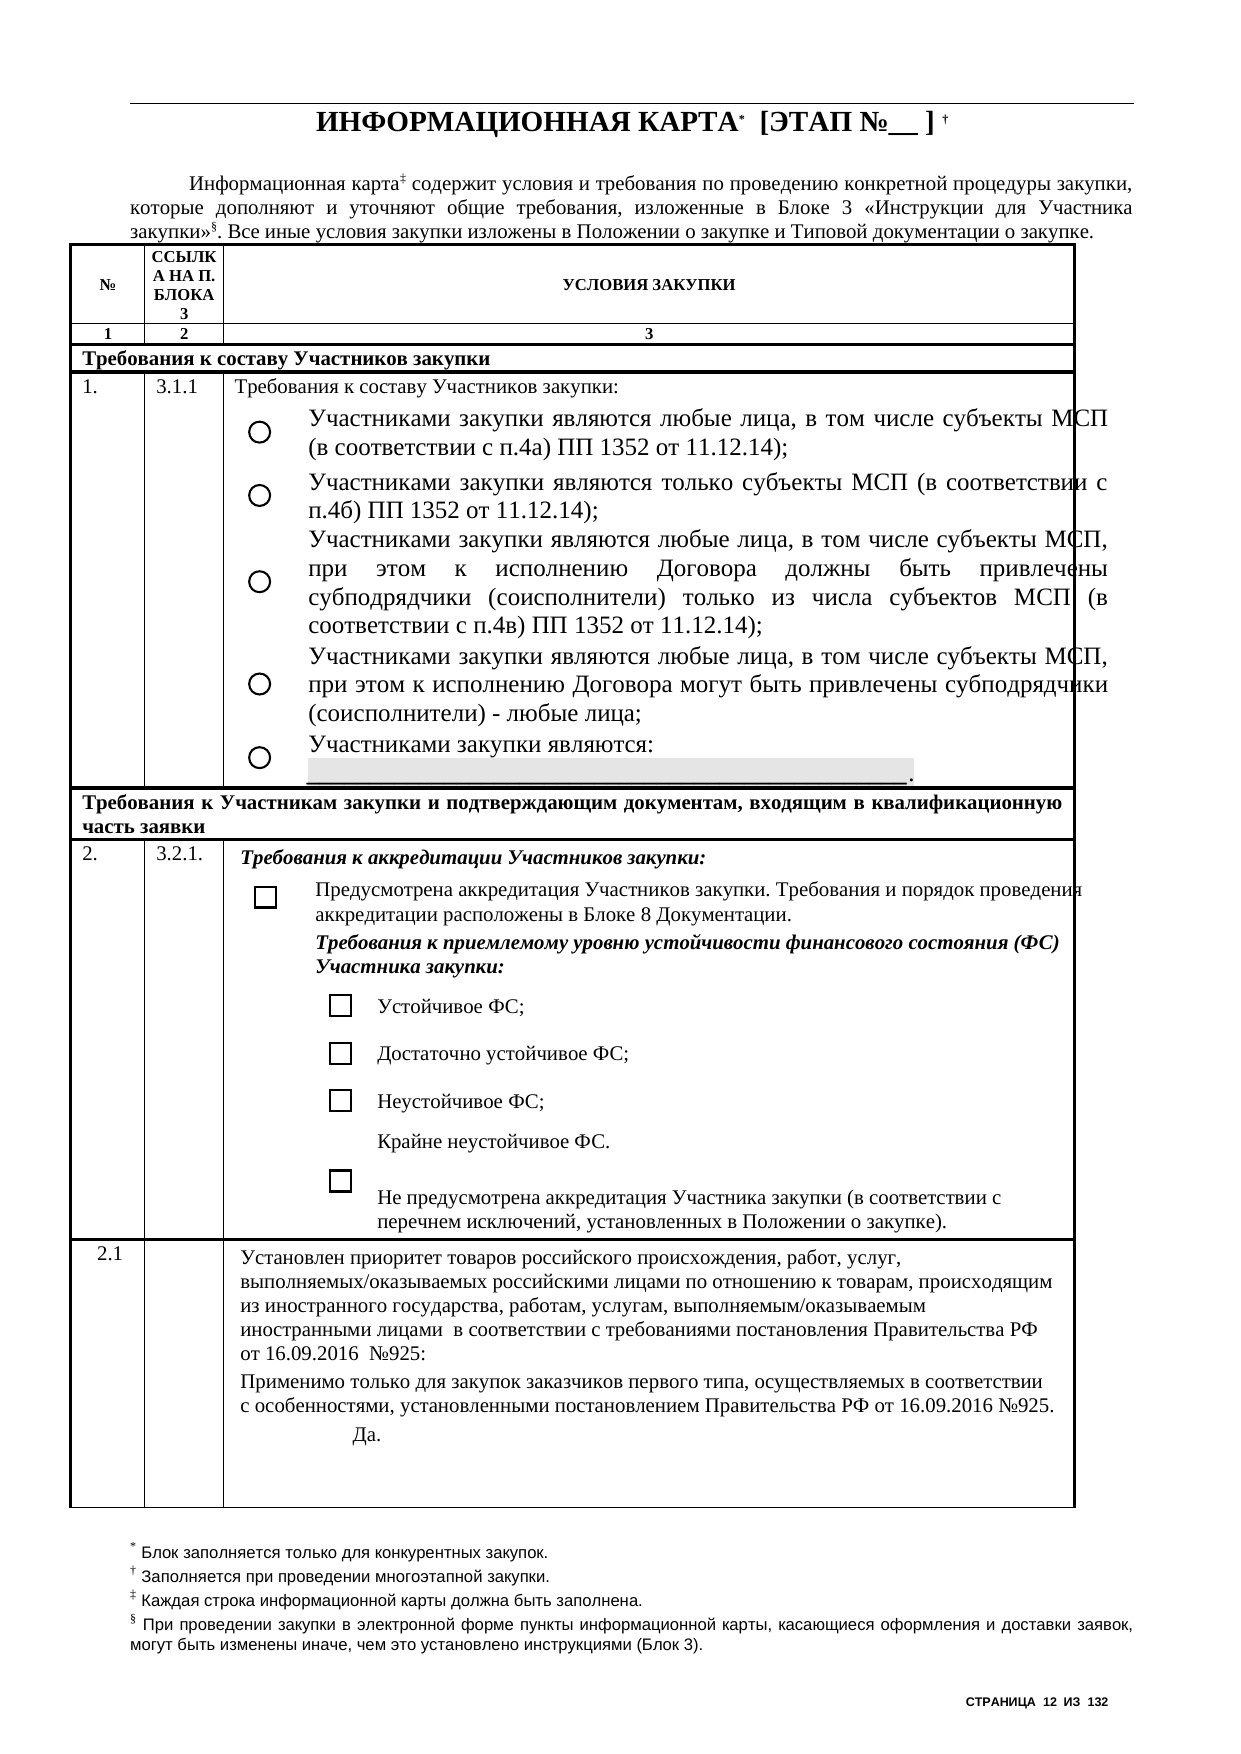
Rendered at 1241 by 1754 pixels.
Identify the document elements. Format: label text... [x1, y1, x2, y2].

table_cell 3.1.1 [145, 374, 223, 786]
table_header № [72, 246, 144, 323]
table_header УСЛОВИЯ ЗАКУПКИ [224, 246, 1073, 323]
table_cell [72, 374, 144, 786]
table_cell Требования к составу Участников закупки [72, 346, 1073, 370]
table_cell Требования к аккредитации Участников закупки: [224, 841, 1073, 1238]
table_cell 3 [224, 324, 1073, 343]
table_cell 1 [72, 324, 144, 343]
table_cell [72, 841, 144, 1238]
text Информационная карта содержит условия и требования по проведению конкретной процедуры закупки, которые дополняют и уточняют общие требования, изложенные в Блоке 3 «Инструкции для Участника закупки». Все иные условия закупки изложены в Положении о закупке и Типовой документации о закупке. [130, 171, 1134, 243]
table_cell [145, 1241, 223, 1507]
table_cell 3.2.1. [145, 841, 223, 1238]
table_cell Требования к Участникам закупки и подтверждающим документам, входящим в квалификационную часть заявки [72, 790, 1073, 838]
table_header ССЫЛКА НА П. БЛОКА 3 [145, 246, 223, 323]
table_cell 2.1 [72, 1241, 144, 1507]
text Информационная карта [ЭТАП №__ ] [130, 104, 1134, 137]
table_cell 2 [145, 324, 223, 343]
table_cell Установлен приоритет товаров российского происхождения, работ, услуг, выполняемых/оказываемых российскими лицами по отношению к товарам, происходящим из иностранного государства, работам, услугам, выполняемым/оказываемым иностранными лицами в соответствии с требованиями постановления Правительства РФ от 16.09.2016 №925: Применимо только для закупок заказчиков первого типа, осуществляемых в соответствии с особенностями, установленными постановлением Правительства РФ от 16.09.2016 №925. Да. [224, 1241, 1073, 1507]
table_cell Требования к составу Участников закупки: [224, 374, 1073, 786]
